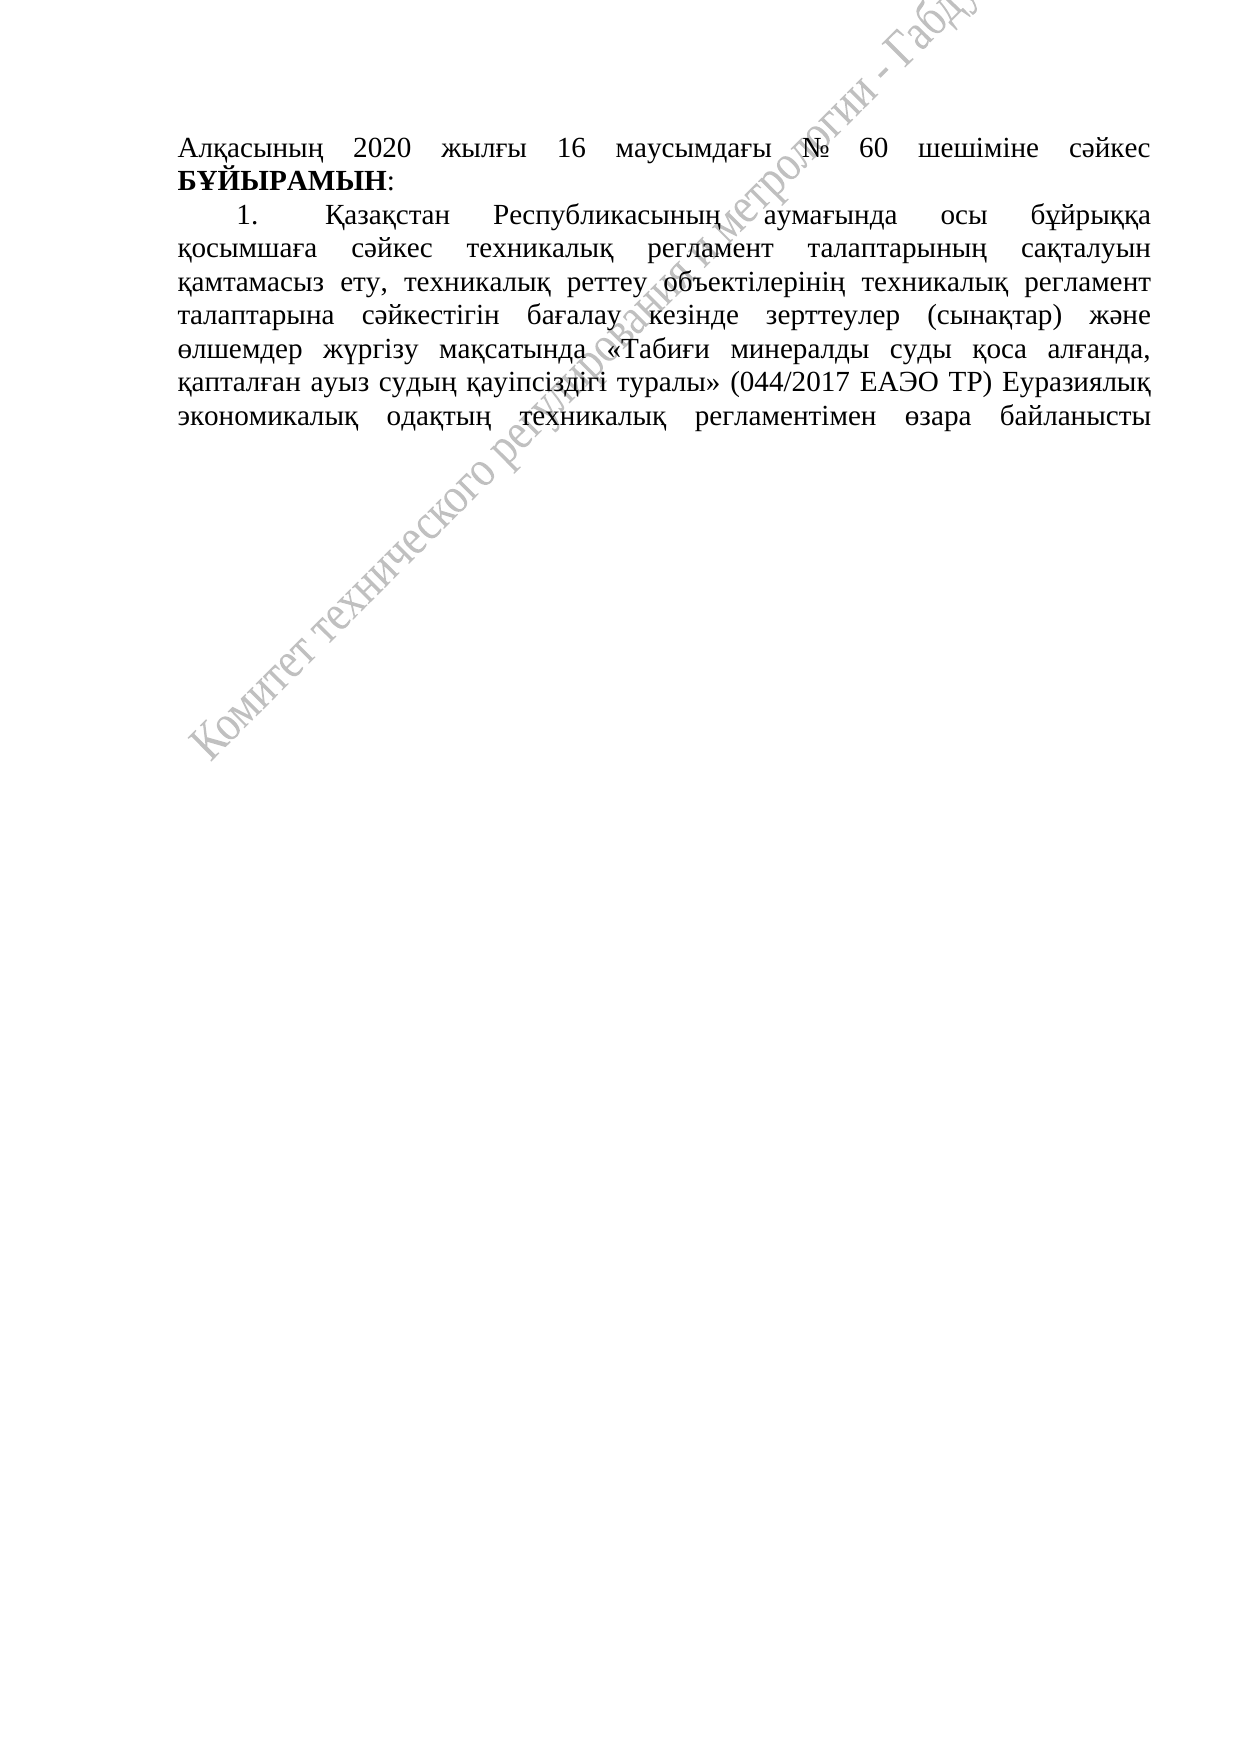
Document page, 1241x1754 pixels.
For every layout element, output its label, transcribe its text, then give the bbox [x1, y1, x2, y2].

list Қазақстан Республикасының аумағында осы бұйрыққа қосымшаға сәйкес техникалық регламент талаптарының сақталуын қамтамасыз ету, техникалық реттеу объектілерінің техникалық регламент талаптарына сәйкестігін бағалау кезінде зерттеулер (сынақтар) және өлшемдер жүргізу мақсатында «Табиғи минералды суды қоса алғанда, қапталған ауыз судың қауіпсіздігі туралы» (044/2017 ЕАЭО ТР) Еуразиялық экономикалық одақтың техникалық регламентімен өзара байланысты Армения Республикасының, Беларусь Республикасының, Қырғызстан Республикасының және Ресей Федерациясының ұлттық стандарттары қолданылсын. [177, 197, 1152, 432]
text Қазақстан Республикасының 2018 жылғы 5 қазандағы № 183 «Стандарттау туралы» Заңы 27-бабының 1-тармағына, «Еуразиялық экономикалық комиссия Алқасының 2017 жылғы 5 желтоқсандағы № 164 шешіміне өзгерістер енгізу туралы» Еуразиялық экономикалық комиссия Алқасының 2020 жылғы 16 маусымдағы № 60 шешіміне сәйкес БҰЙЫРАМЫН: [177, 130, 1152, 197]
